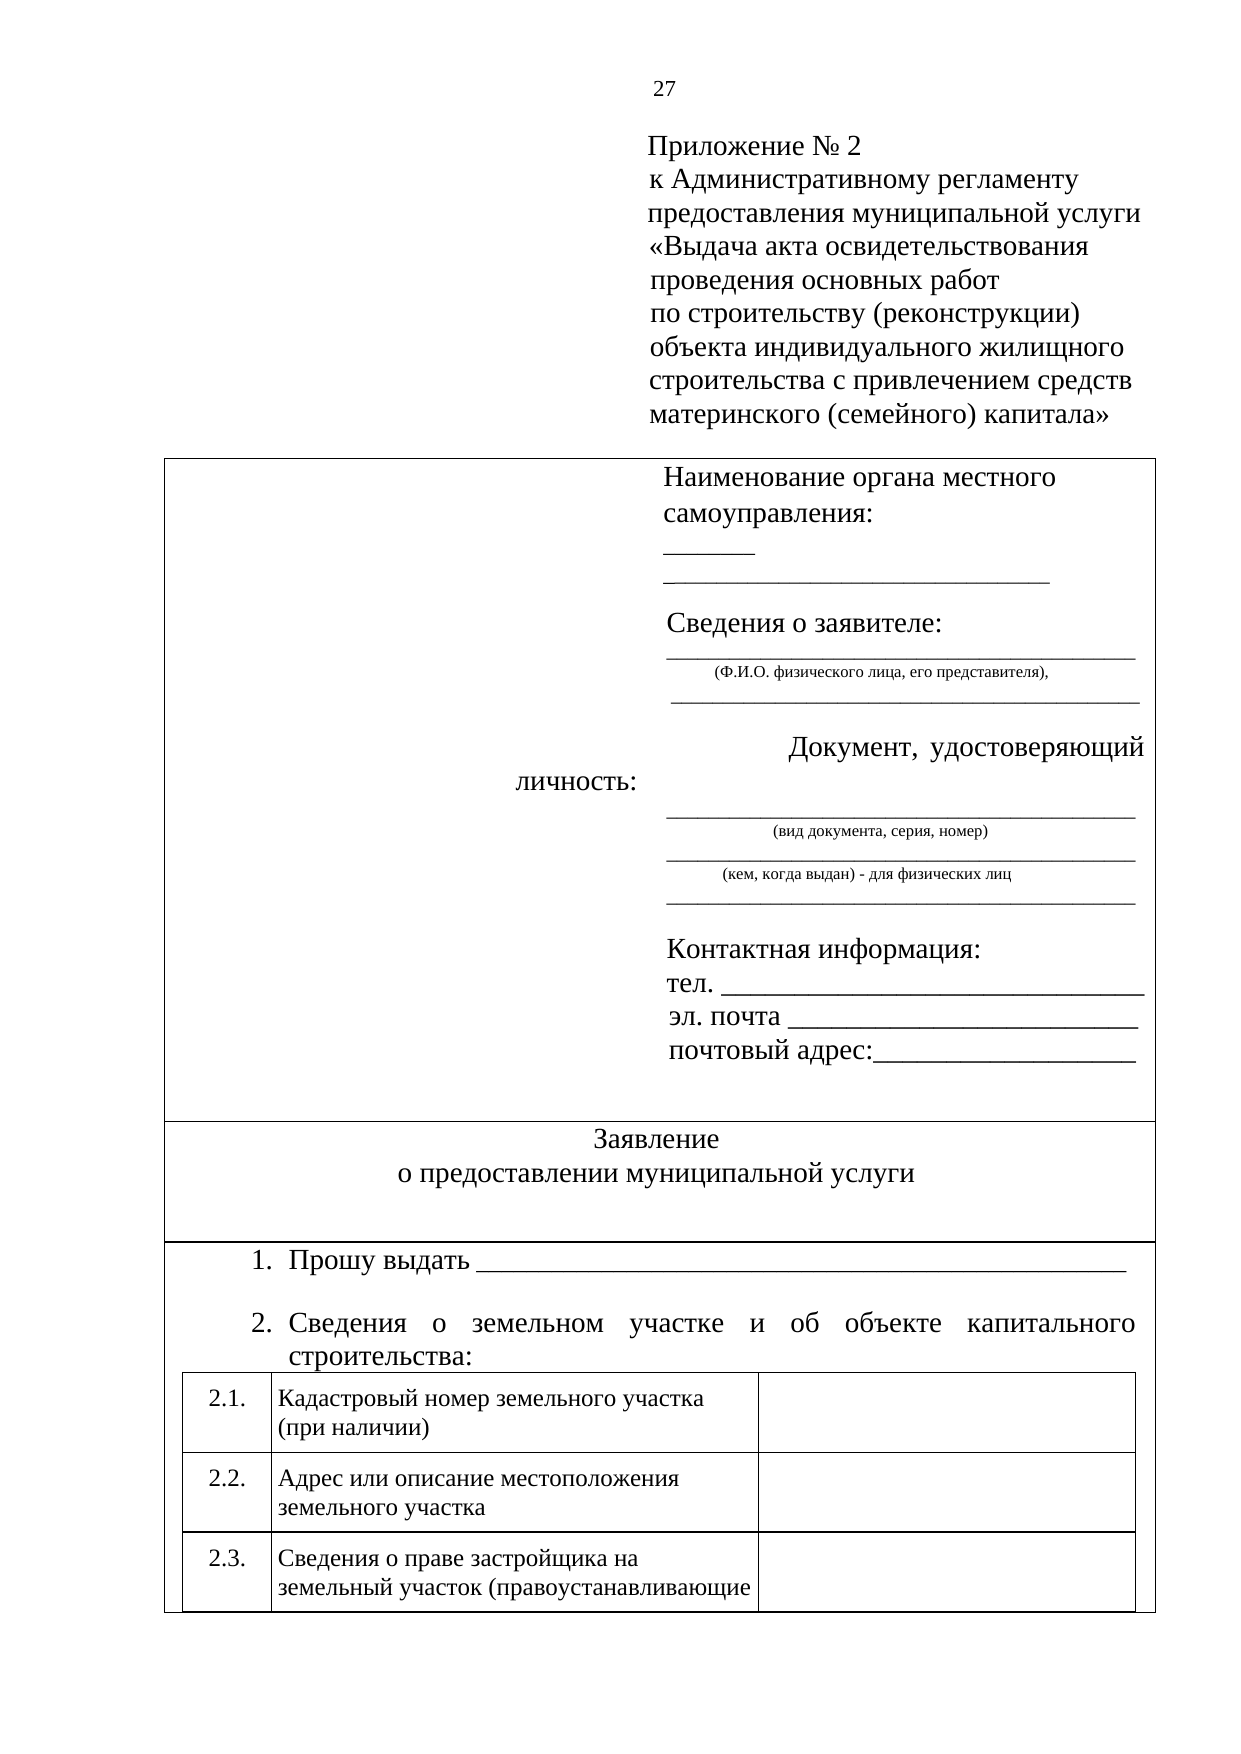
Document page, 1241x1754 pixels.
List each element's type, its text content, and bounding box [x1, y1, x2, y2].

subtitle объекта индивидуального жилищного [231, 329, 1144, 362]
subtitle проведения основных работ [231, 262, 1144, 295]
subtitle строительства с привлечением средств [231, 362, 1144, 396]
text Приложение № 2 [177, 128, 1144, 161]
table_cell Прошу выдать ____________________________________________________ Сведения о земельном участке и об объекте капитального строительства: [165, 1243, 1155, 1612]
table_cell Заявление о предоставлении муниципальной услуги [165, 1122, 1155, 1241]
subtitle предоставления муниципальной услуги [231, 195, 1144, 228]
table_header Наименование органа местного самоуправления: _____________________________________________ Сведения о заявителе: _____________________________________________ (Ф.И.О. физического лица, его представителя), _____________________________________________ Документ, удостоверяющий личность: _____________________________________________ (вид документа, серия, номер) _____________________________________________ (кем, когда выдан) - для физических лиц _____________________________________________ Контактная информация: тел. _____________________________ эл. почта ________________________ почтовый адрес:__________________ [165, 459, 1155, 1121]
text к Административному регламенту [177, 161, 1144, 195]
subtitle по строительству (реконструкции) [231, 295, 1144, 329]
subtitle «Выдача акта освидетельствования [231, 228, 1144, 262]
subtitle материнского (семейного) капитала» [231, 396, 1144, 429]
